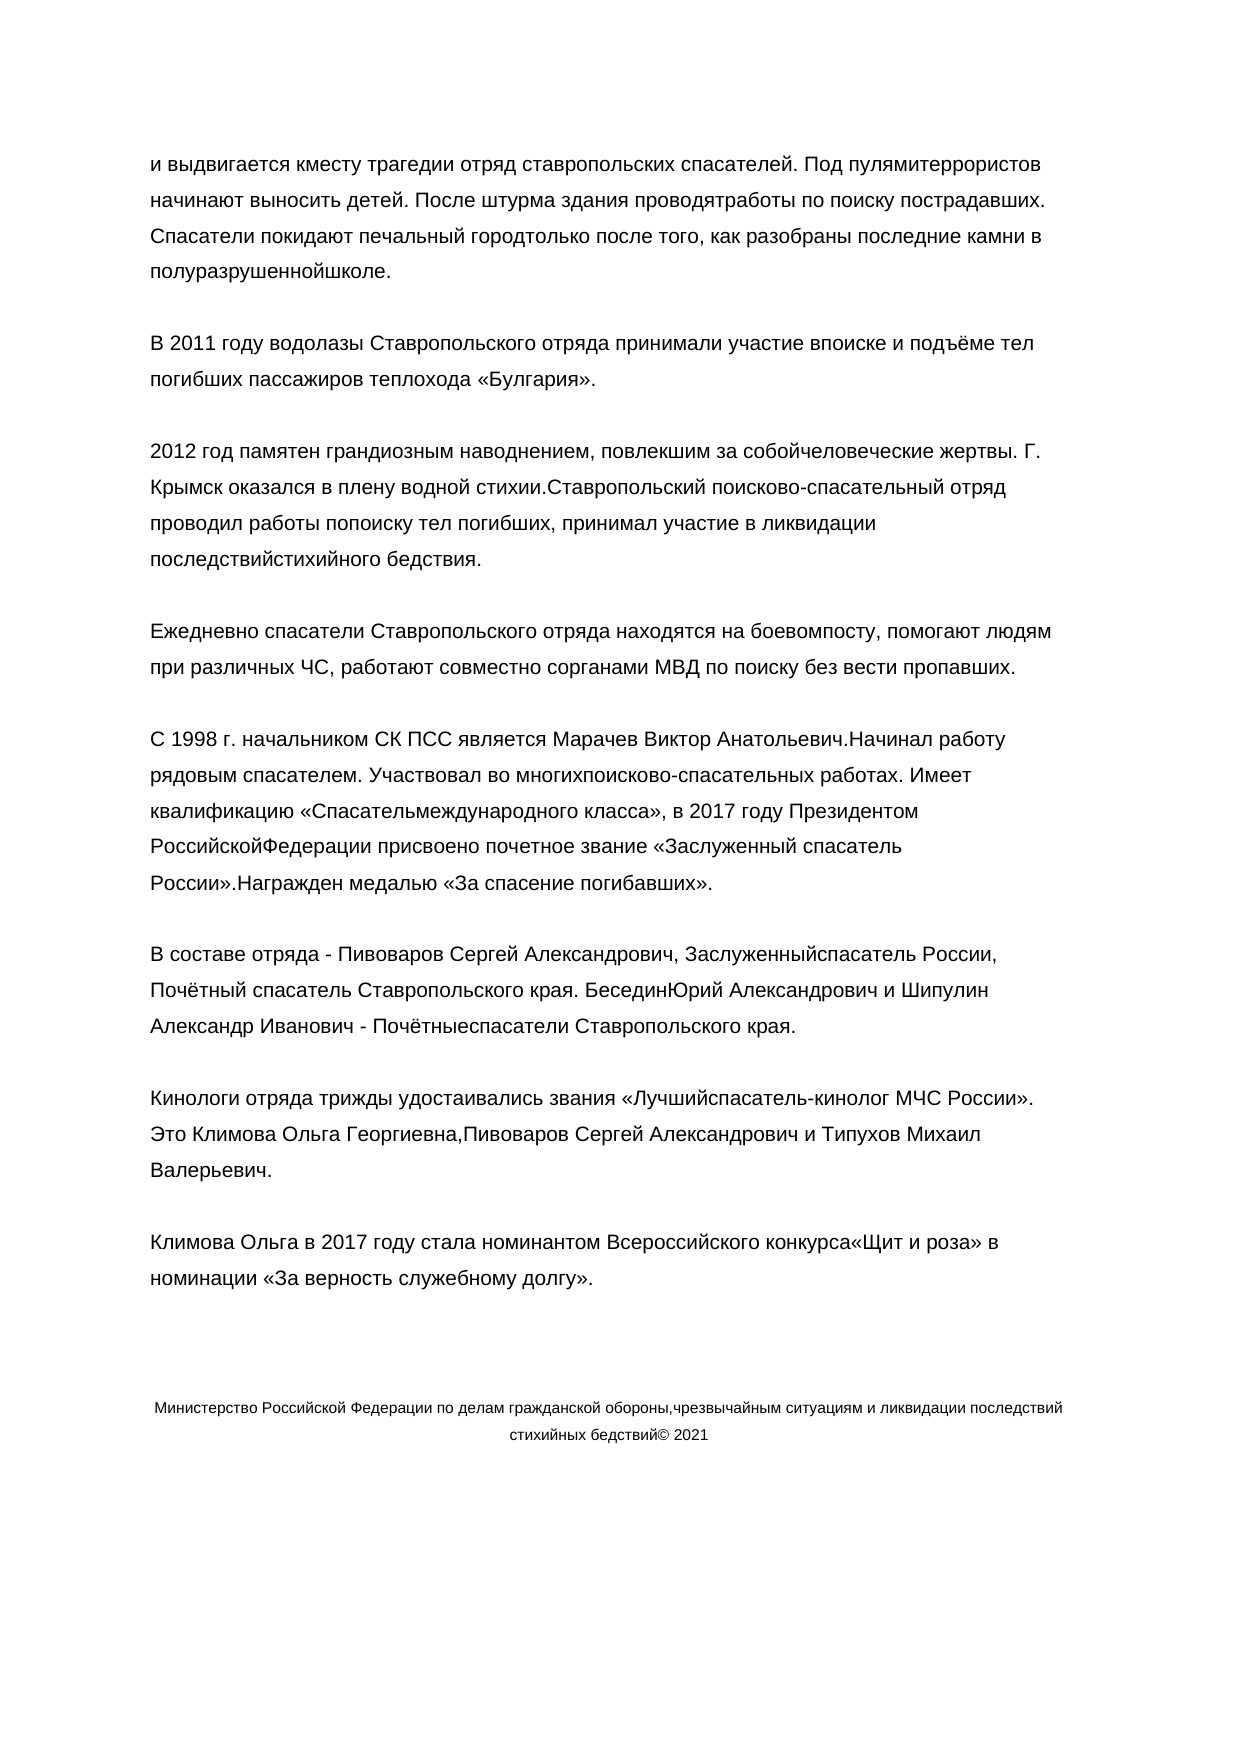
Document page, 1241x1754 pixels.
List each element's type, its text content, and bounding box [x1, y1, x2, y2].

table_cell Министерство Российской Федерации по делам гражданской обороны,чрезвычайным ситуациям и ликвидации последствий стихийных бедствий© 2021 [140, 1399, 1078, 1480]
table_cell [140, 150, 1078, 1398]
